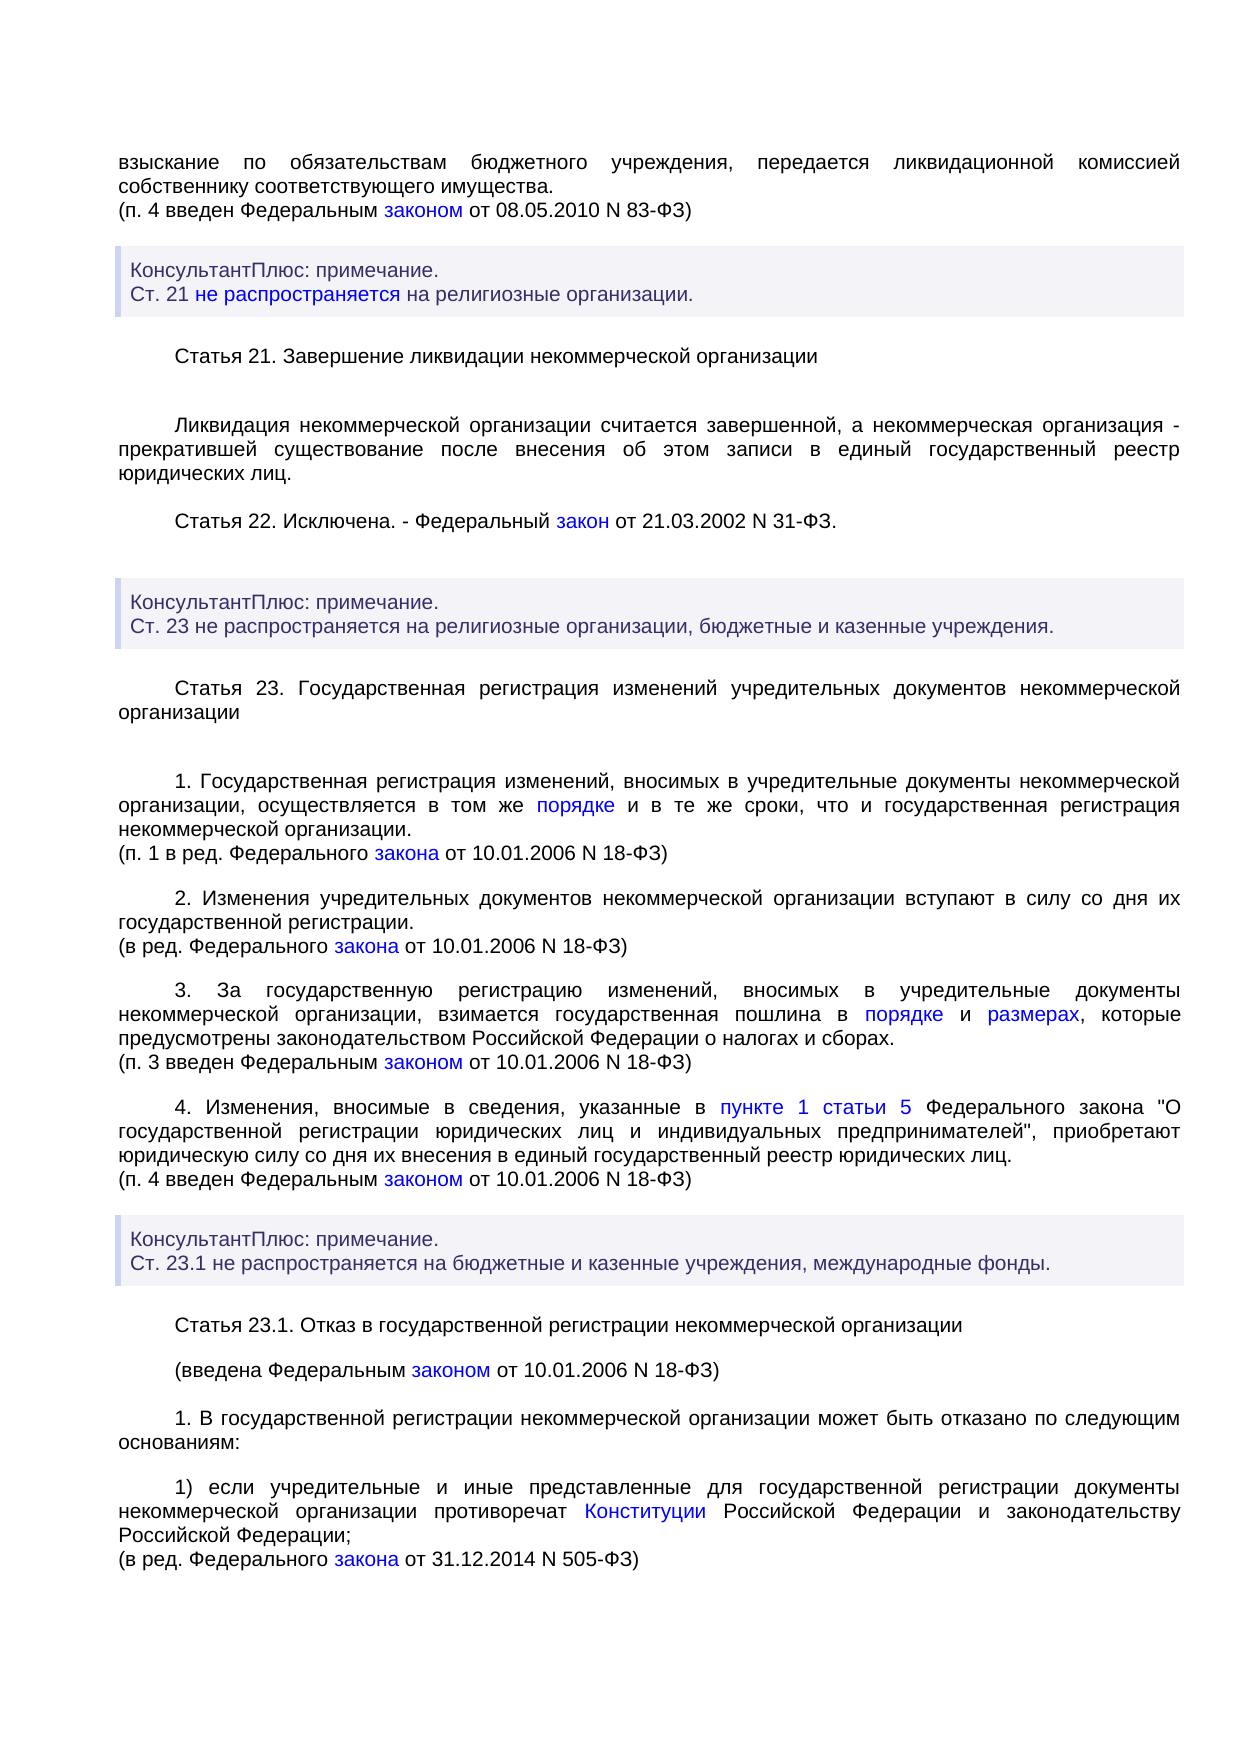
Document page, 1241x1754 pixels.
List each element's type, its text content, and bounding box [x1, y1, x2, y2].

text Статья 22. Исключена. - Федеральный закон от 21.03.2002 N 31-ФЗ. [118, 509, 1181, 533]
text (п. 4 введен Федеральным законом от 08.05.2010 N 83-ФЗ) [118, 198, 1181, 222]
table_header КонсультантПлюс: примечание. Ст. 23.1 не распространяется на бюджетные и казенные учреждения, международные фонды. [121, 1215, 1178, 1286]
text 1. Государственная регистрация изменений, вносимых в учредительные документы некоммерческой организации, осуществляется в том же порядке и в те же сроки, что и государственная регистрация некоммерческой организации. [118, 769, 1181, 841]
text 1. В государственной регистрации некоммерческой организации может быть отказано по следующим основаниям: [118, 1406, 1181, 1454]
text Ликвидация некоммерческой организации считается завершенной, а некоммерческая организация - прекратившей существование после внесения об этом записи в единый государственный реестр юридических лиц. [118, 413, 1181, 485]
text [118, 150, 1181, 198]
table_header КонсультантПлюс: примечание. Ст. 23 не распространяется на религиозные организации, бюджетные и казенные учреждения. [121, 578, 1178, 649]
text (в ред. Федерального закона от 10.01.2006 N 18-ФЗ) [118, 933, 1181, 957]
text (п. 4 введен Федеральным законом от 10.01.2006 N 18-ФЗ) [118, 1167, 1181, 1191]
text Статья 21. Завершение ликвидации некоммерческой организации [118, 344, 1181, 368]
text 3. За государственную регистрацию изменений, вносимых в учредительные документы некоммерческой организации, взимается государственная пошлина в порядке и размерах, которые предусмотрены законодательством Российской Федерации о налогах и сборах. [118, 978, 1181, 1050]
text (п. 1 в ред. Федерального закона от 10.01.2006 N 18-ФЗ) [118, 841, 1181, 865]
text 4. Изменения, вносимые в сведения, указанные в пункте 1 статьи 5 Федерального закона "О государственной регистрации юридических лиц и индивидуальных предпринимателей", приобретают юридическую силу со дня их внесения в единый государственный реестр юридических лиц. [118, 1095, 1181, 1167]
text 1) если учредительные и иные представленные для государственной регистрации документы некоммерческой организации противоречат Конституции Российской Федерации и законодательству Российской Федерации; [118, 1475, 1181, 1547]
text (в ред. Федерального закона от 31.12.2014 N 505-ФЗ) [118, 1547, 1181, 1571]
text (п. 3 введен Федеральным законом от 10.01.2006 N 18-ФЗ) [118, 1050, 1181, 1074]
text Статья 23. Государственная регистрация изменений учредительных документов некоммерческой организации [118, 676, 1181, 724]
text (введена Федеральным законом от 10.01.2006 N 18-ФЗ) [118, 1358, 1181, 1382]
table_header КонсультантПлюс: примечание. Ст. 21 не распространяется на религиозные организации. [121, 246, 1178, 317]
text Статья 23.1. Отказ в государственной регистрации некоммерческой организации [118, 1313, 1181, 1337]
text 2. Изменения учредительных документов некоммерческой организации вступают в силу со дня их государственной регистрации. [118, 886, 1181, 933]
